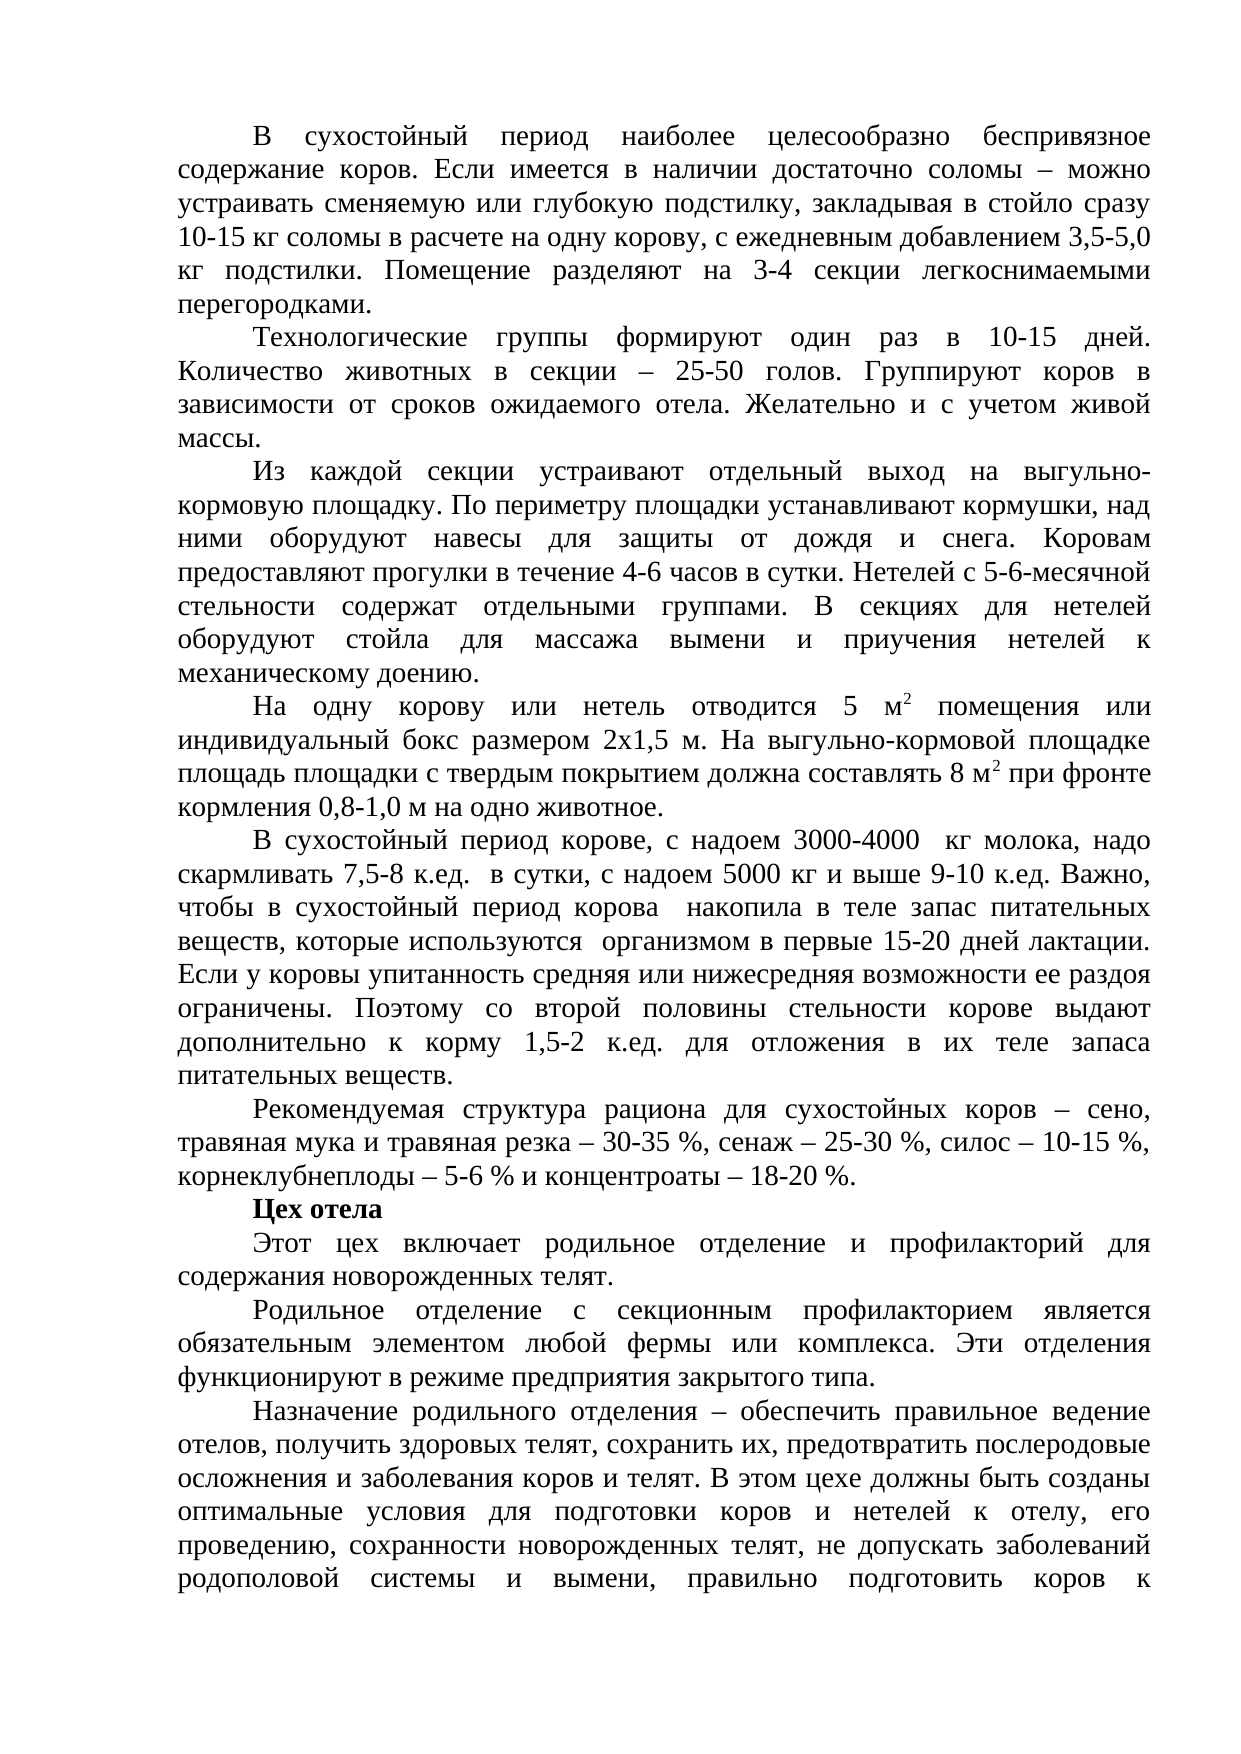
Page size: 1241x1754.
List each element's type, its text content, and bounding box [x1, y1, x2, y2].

text Из каждой секции устраивают отдельный выход на выгульно-кормовую площадку. По периметру площадки устанавливают кормушки, над ними оборудуют навесы для защиты от дождя и снега. Коровам предоставляют прогулки в течение 4-6 часов в сутки. Нетелей с 5-6-месячной стельности содержат отдельными группами. В секциях для нетелей оборудуют стойла для массажа вымени и приучения нетелей к механическому доению. [177, 453, 1152, 688]
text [177, 1393, 1152, 1594]
text На одну корову или нетель отводится помещения или индивидуальный бокс размером 2х1,5 м. На выгульно-кормовой площадке площадь площадки с твердым покрытием должна составлять при фронте кормления 0,8- на одно животное. [177, 688, 1152, 822]
text Технологические группы формируют один раз в 10-15 дней. Количество животных в секции – 25-50 голов. Группируют коров в зависимости от сроков ожидаемого отела. Желательно и с учетом живой массы. [177, 319, 1152, 453]
text Родильное отделение с секционным профилакторием является обязательным элементом любой фермы или комплекса. Эти отделения функционируют в режиме предприятия закрытого типа. [177, 1292, 1152, 1393]
text Этот цех включает родильное отделение и профилакторий для содержания новорожденных телят. [177, 1225, 1152, 1292]
text В сухостойный период корове, с надоем 3000-4000 кг молока, надо скармливать 7,5-8 к.ед. в сутки, с надоем и выше 9-10 к.ед. Важно, чтобы в сухостойный период корова накопила в теле запас питательных веществ, которые используются организмом в первые 15-20 дней лактации. Если у коровы упитанность средняя или нижесредняя возможности ее раздоя ограничены. Поэтому со второй половины стельности корове выдают дополнительно к корму 1,5-2 к.ед. для отложения в их теле запаса питательных веществ. [177, 822, 1152, 1091]
text В сухостойный период наиболее целесообразно беспривязное содержание коров. Если имеется в наличии достаточно соломы – можно устраивать сменяемую или глубокую подстилку, закладывая в стойло сразу 10- соломы в расчете на одну корову, с ежедневным добавлением 3,5- подстилки. Помещение разделяют на 3-4 секции легкоснимаемыми перегородками. [177, 118, 1152, 319]
text Цех отела [177, 1191, 1152, 1225]
text Рекомендуемая структура рациона для сухостойных коров – сено, травяная мука и травяная резка – 30-35 %, сенаж – 25-30 %, силос – 10-15 %, корнеклубнеплоды – 5-6 % и концентроаты – 18-20 %. [177, 1091, 1152, 1191]
